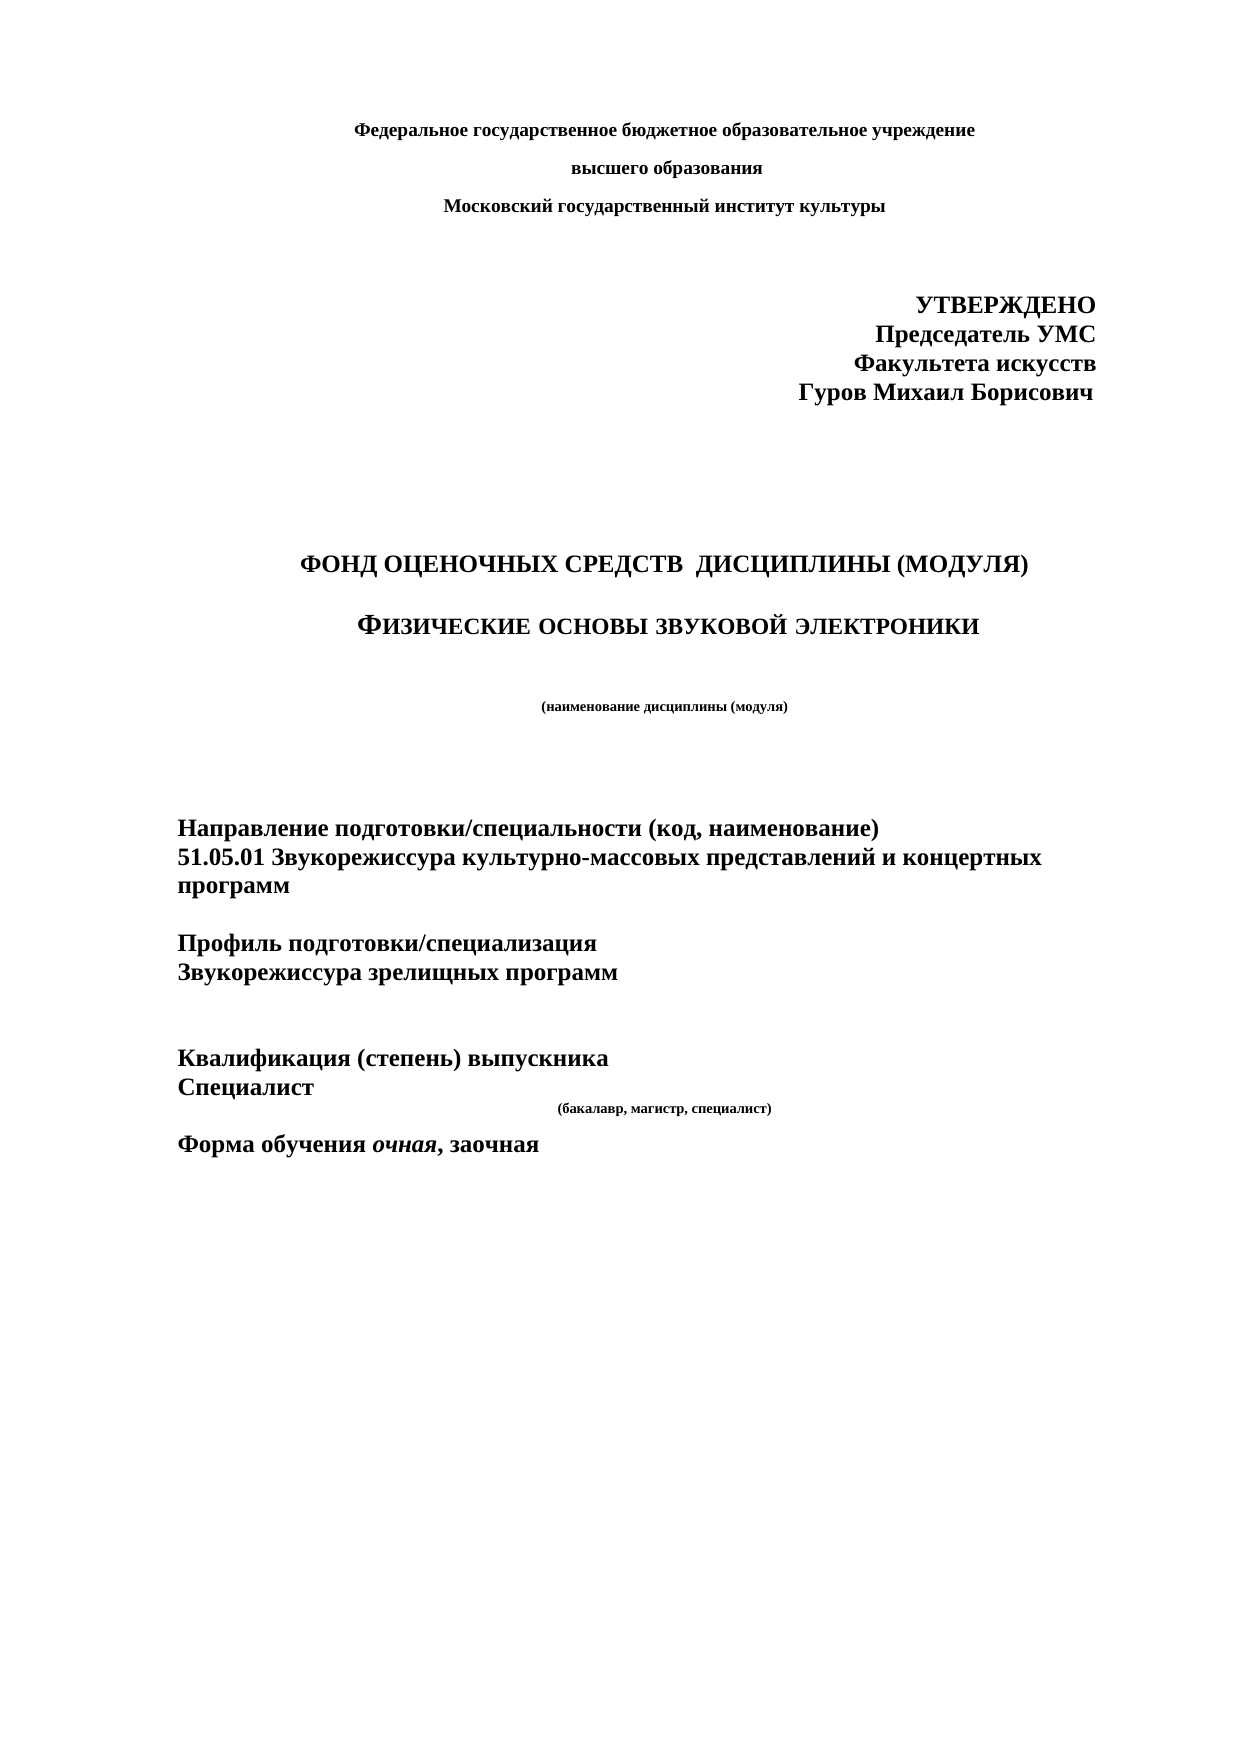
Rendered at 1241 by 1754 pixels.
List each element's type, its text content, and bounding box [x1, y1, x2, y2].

text Звукорежиссура зрелищных программ [177, 957, 1152, 985]
table_header Физические основы звуковой электроники [269, 607, 1059, 669]
text ФОНД ОЦЕНОЧНЫХ СРЕДСТВ ДИСЦИПЛИНЫ (МОДУЛЯ) [177, 549, 1152, 607]
text Профиль подготовки/специализация [177, 928, 1152, 957]
text (бакалавр, магистр, специалист) [177, 1100, 1152, 1129]
text Московский государственный институт культуры [177, 195, 1152, 233]
text Федеральное государственное бюджетное образовательное учреждение [177, 118, 1152, 156]
table_header УТВЕРЖДЕНО Председатель УМС Факультета искусств Гуров Михаил Борисович [665, 291, 1107, 406]
text Квалификация (степень) выпускника [177, 1043, 1152, 1072]
text высшего образования [177, 156, 1152, 195]
text Специалист [177, 1072, 1152, 1100]
text 51.05.01 Звукорежиссура культурно-массовых представлений и концертных программ [177, 842, 1152, 899]
text Направление подготовки/специальности (код, наименование) [177, 813, 1152, 842]
text (наименование дисциплины (модуля) [177, 669, 1152, 727]
text Форма обучения очная, заочная [177, 1129, 1152, 1158]
